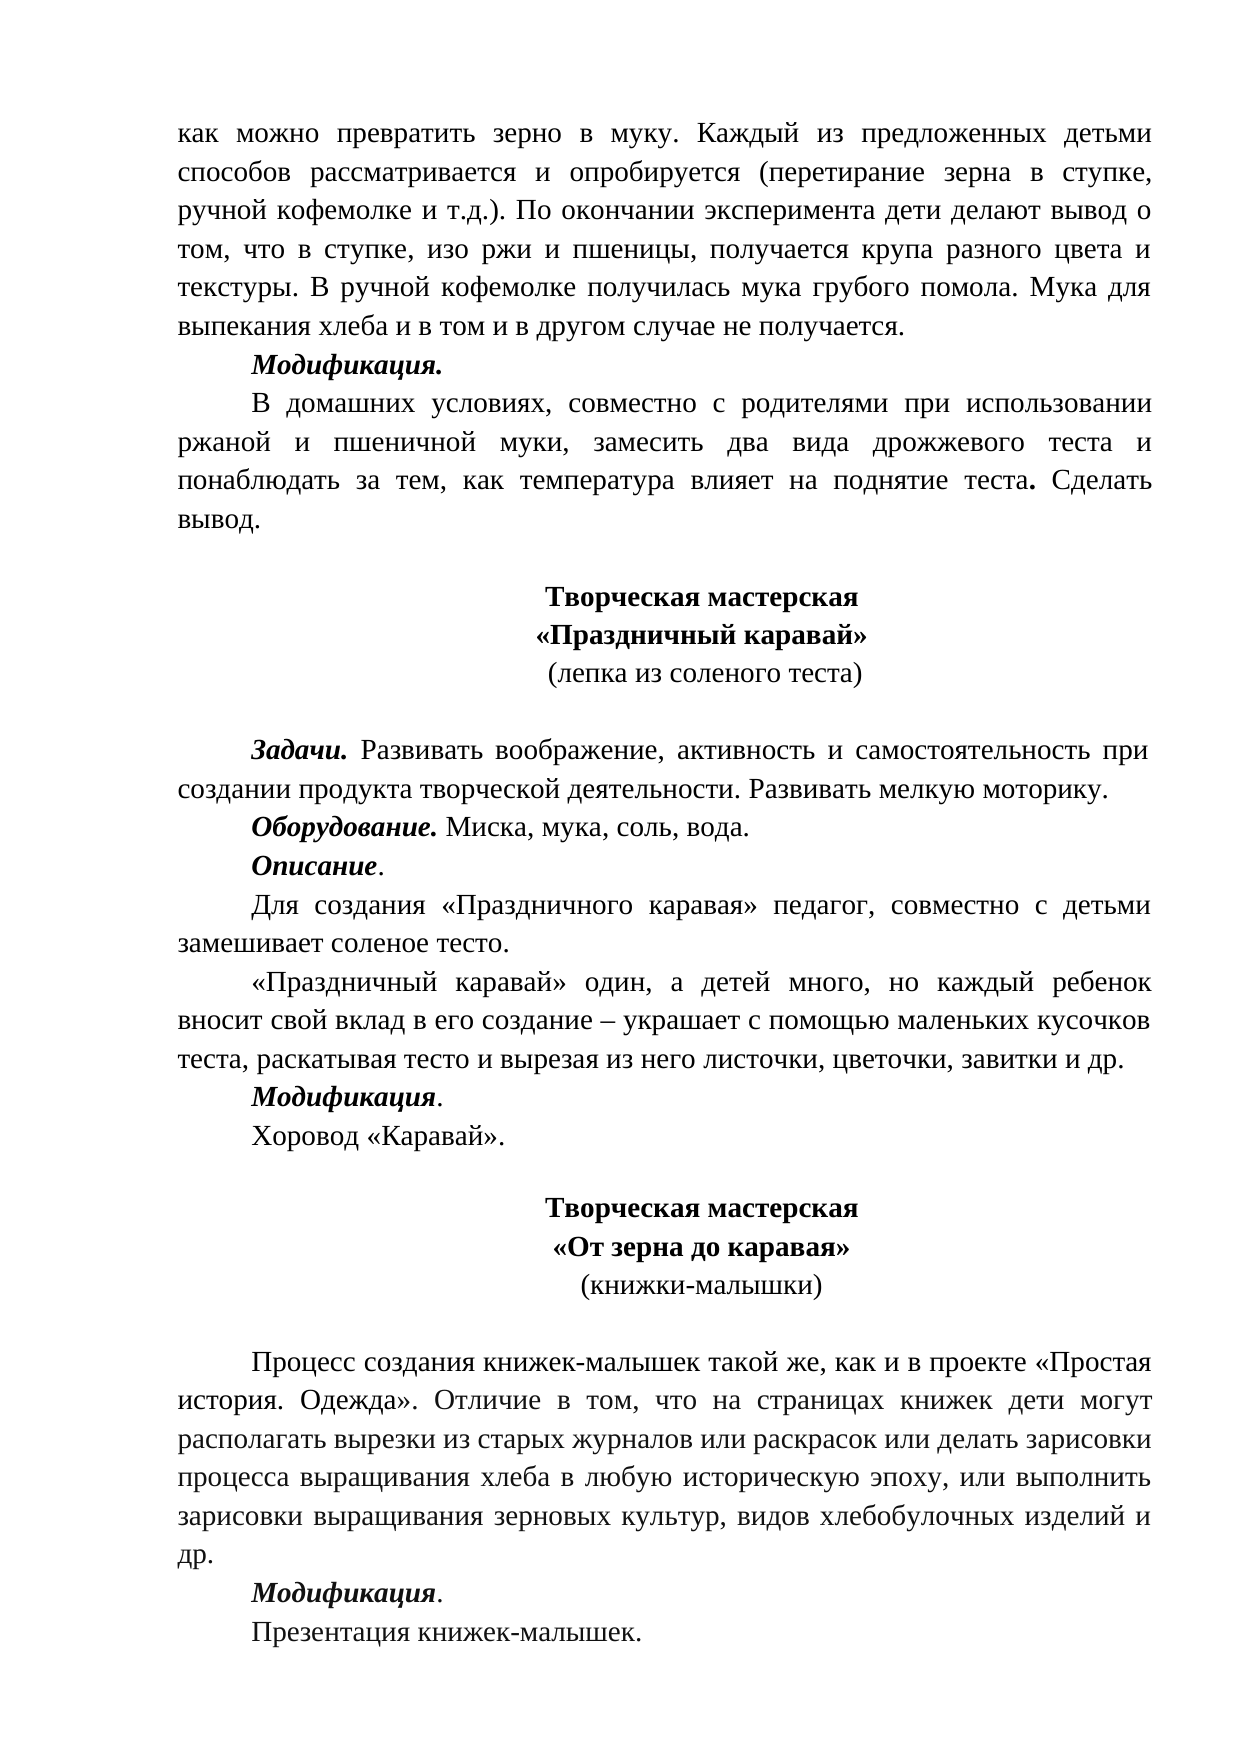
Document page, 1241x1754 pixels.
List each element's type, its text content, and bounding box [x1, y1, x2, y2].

text Для создания «Праздничного каравая» педагог, совместно с детьми замешивает соленое тесто. [177, 887, 1151, 959]
text (книжки-малышки) [340, 1267, 1063, 1300]
text Процесс создания книжек-малышек такой же, как и в проекте «Простая история. Одежда». Отличие в том, что на страницах книжек дети могут располагать вырезки из старых журналов или раскрасок или делать зарисовки процесса выращивания хлеба в любую историческую эпоху, или выполнить зарисовки выращивания зерновых культур, видов хлебобулочных изделий и др. [177, 1344, 1152, 1570]
subtitle Модификация. [251, 1575, 1176, 1609]
subtitle Описание. [251, 848, 1176, 882]
text Задачи. Развивать воображение, активность и самостоятельность при создании продукта творческой деятельности. Развивать мелкую моторику. [177, 732, 1176, 804]
text Творческая мастерская [340, 579, 1063, 612]
subtitle Модификация. [251, 347, 1176, 381]
text «Праздничный каравай» один, а детей много, но каждый ребенок вносит свой вклад в его создание – украшает с помощью маленьких кусочков теста, раскатывая тесто и вырезая из него листочки, цветочки, завитки и др. [177, 964, 1152, 1074]
text Презентация книжек-малышек. [251, 1614, 1176, 1647]
text Творческая мастерская [340, 1190, 1063, 1224]
text «От зерна до каравая» [339, 1229, 1063, 1262]
text Модификация. Хоровод «Каравай». [251, 1079, 506, 1152]
text «Праздничный каравай» [340, 617, 1063, 651]
text Оборудование. Миска, мука, соль, вода. [251, 809, 1176, 843]
text (лепка из соленого теста) [340, 655, 1070, 689]
text как можно превратить зерно в муку. Каждый из предложенных детьми способов рассматривается и опробируется (перетирание зерна в ступке, ручной кофемолке и т.д.). По окончании эксперимента дети делают вывод о том, что в ступке, изо ржи и пшеницы, получается крупа разного цвета и текстуры. В ручной кофемолке получилась мука грубого помола. Мука для выпекания хлеба и в том и в другом случае не получается. [177, 115, 1152, 342]
text В домашних условиях, совместно с родителями при использовании ржаной и пшеничной муки, замесить два вида дрожжевого теста и понаблюдать за тем, как температура влияет на поднятие теста. Сделать вывод. [177, 385, 1152, 534]
